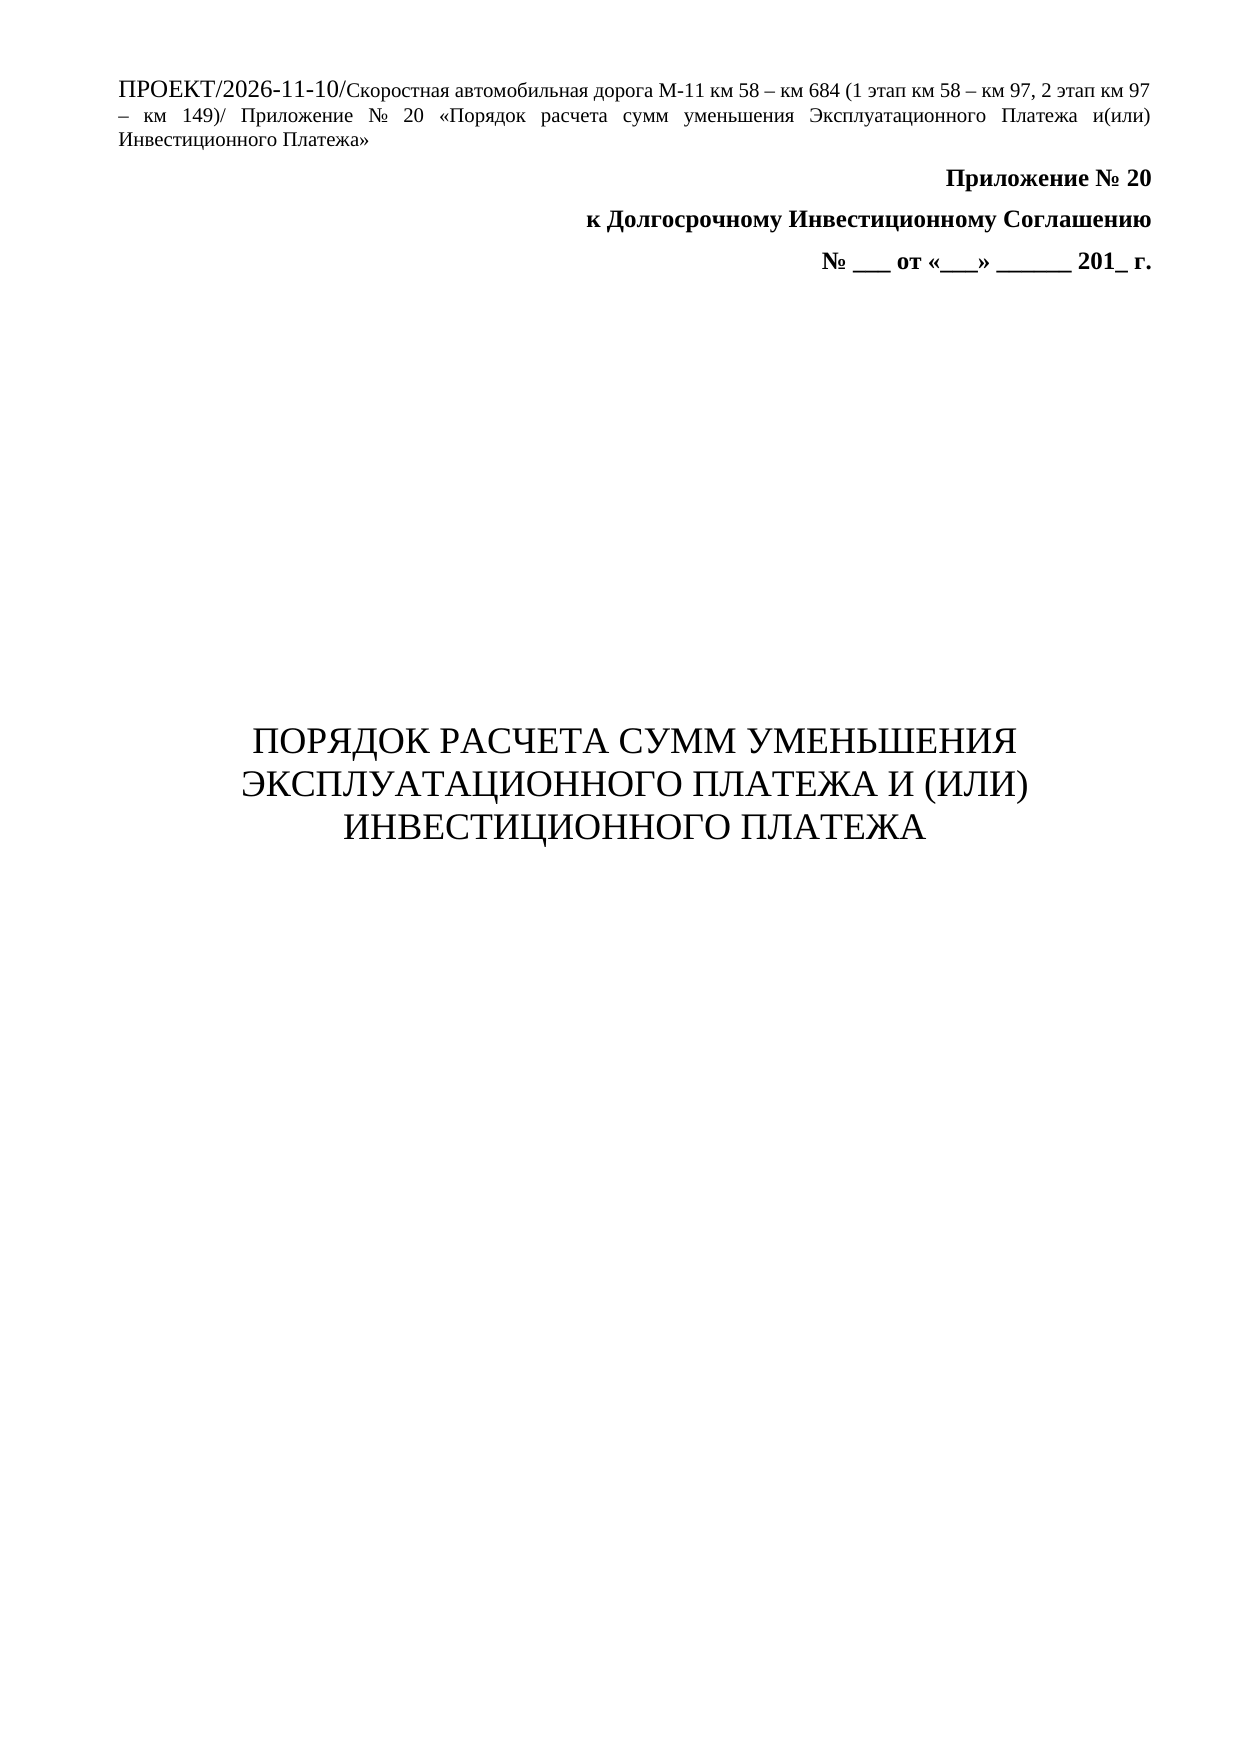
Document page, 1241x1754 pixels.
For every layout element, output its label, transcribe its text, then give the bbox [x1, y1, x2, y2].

text № ___ от «___» ______ 201_ г. [118, 246, 1152, 274]
text Приложение № 20 [118, 163, 1152, 192]
text ПОРЯДОК РАСЧЕТА СУММ УМЕНЬШЕНИЯ ЭКСПЛУАТАЦИОННОГО ПЛАТЕЖА И (ИЛИ) ИНВЕСТИЦИОННОГО ПЛАТЕЖА [118, 718, 1152, 848]
text к Долгосрочному Инвестиционному Соглашению [118, 204, 1152, 233]
